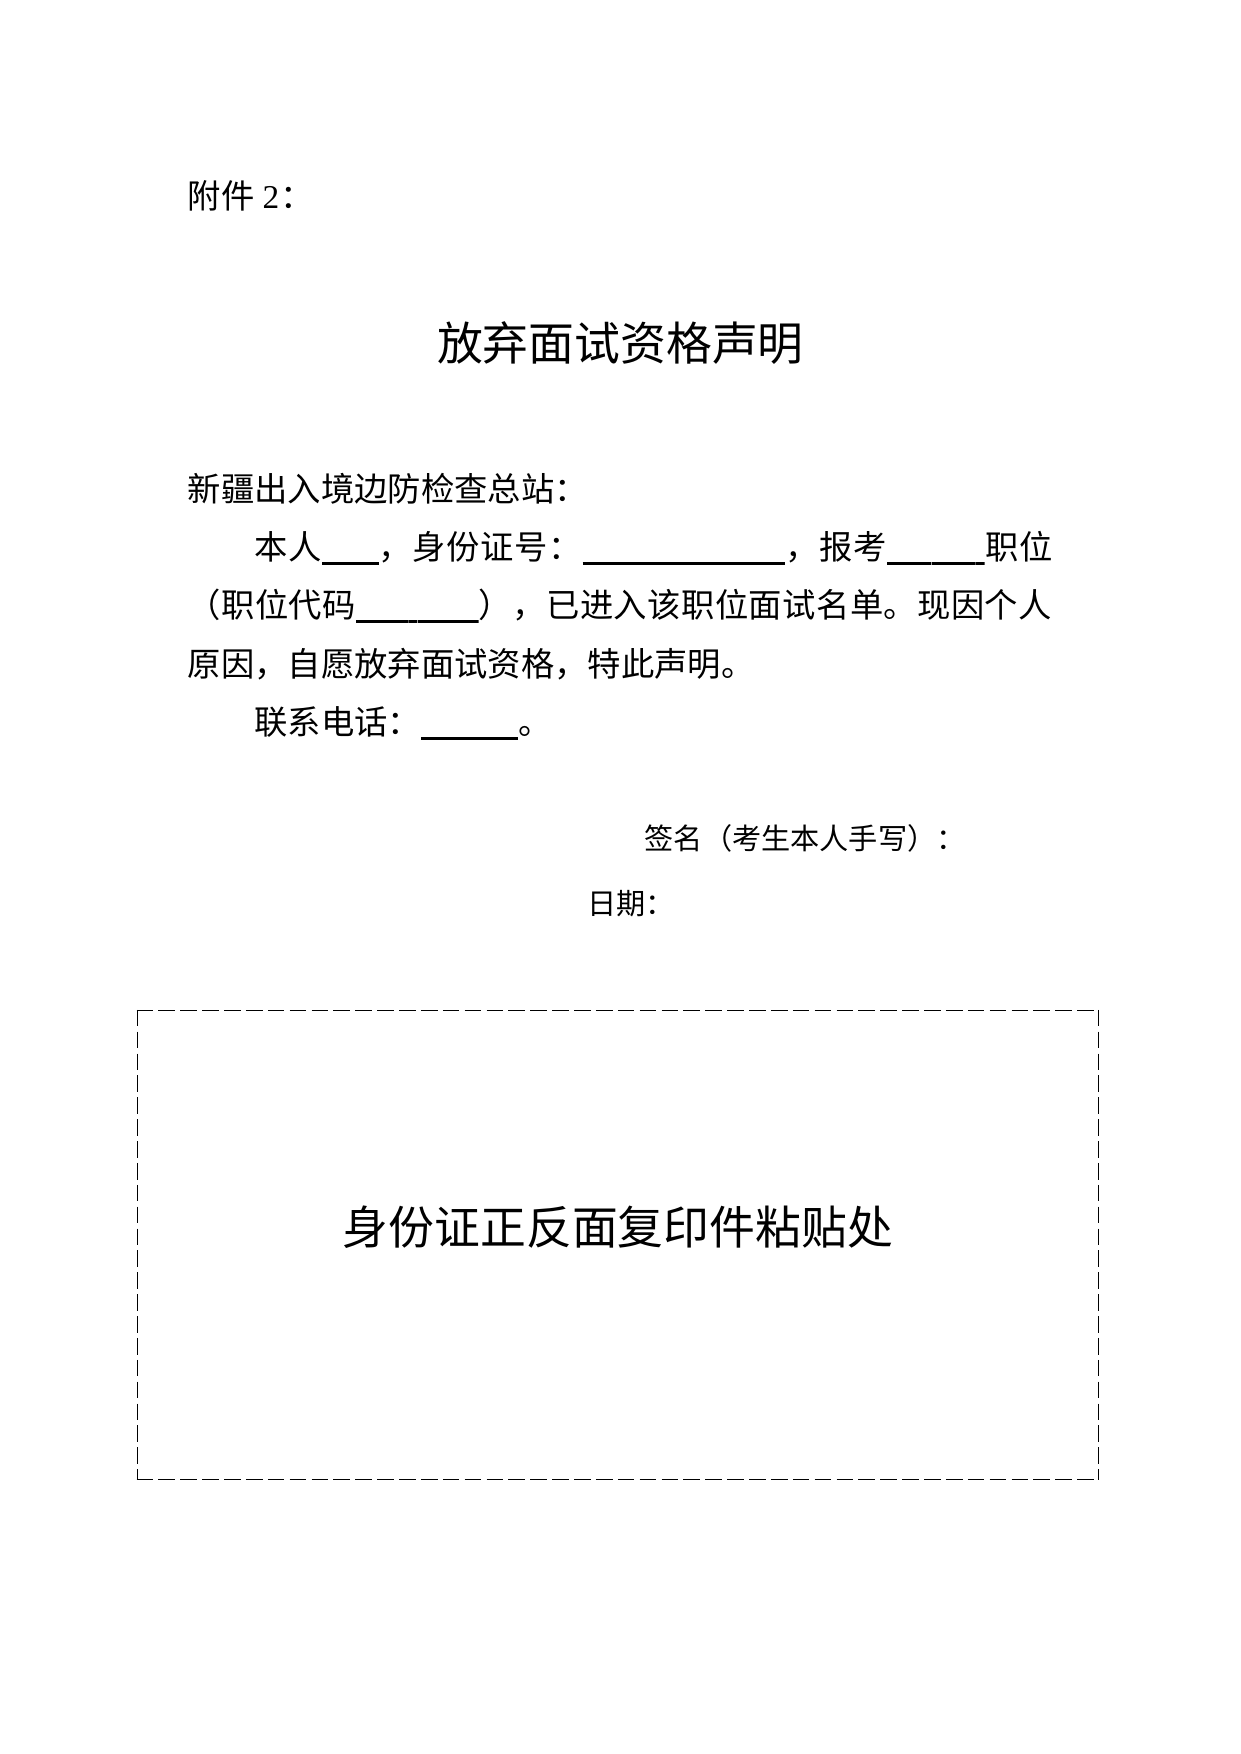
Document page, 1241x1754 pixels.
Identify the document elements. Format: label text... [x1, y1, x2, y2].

text 放弃面试资格声明 [187, 292, 1053, 389]
table_header 身份证正反面复印件粘贴处 [137, 1010, 1098, 1479]
text 新疆出入境边防检查总站： [187, 454, 1053, 513]
text 日期： [187, 869, 965, 934]
text 联系电话： 。 [187, 688, 1053, 746]
text 签名（考生本人手写）： [187, 804, 965, 869]
text 本人 ，身份证号： ，报考 职位（职位代码 ），已进入该职位面试名单。现因个人原因，自愿放弃面试资格，特此声明。 [187, 513, 1053, 688]
text 附件2： [187, 162, 1053, 227]
